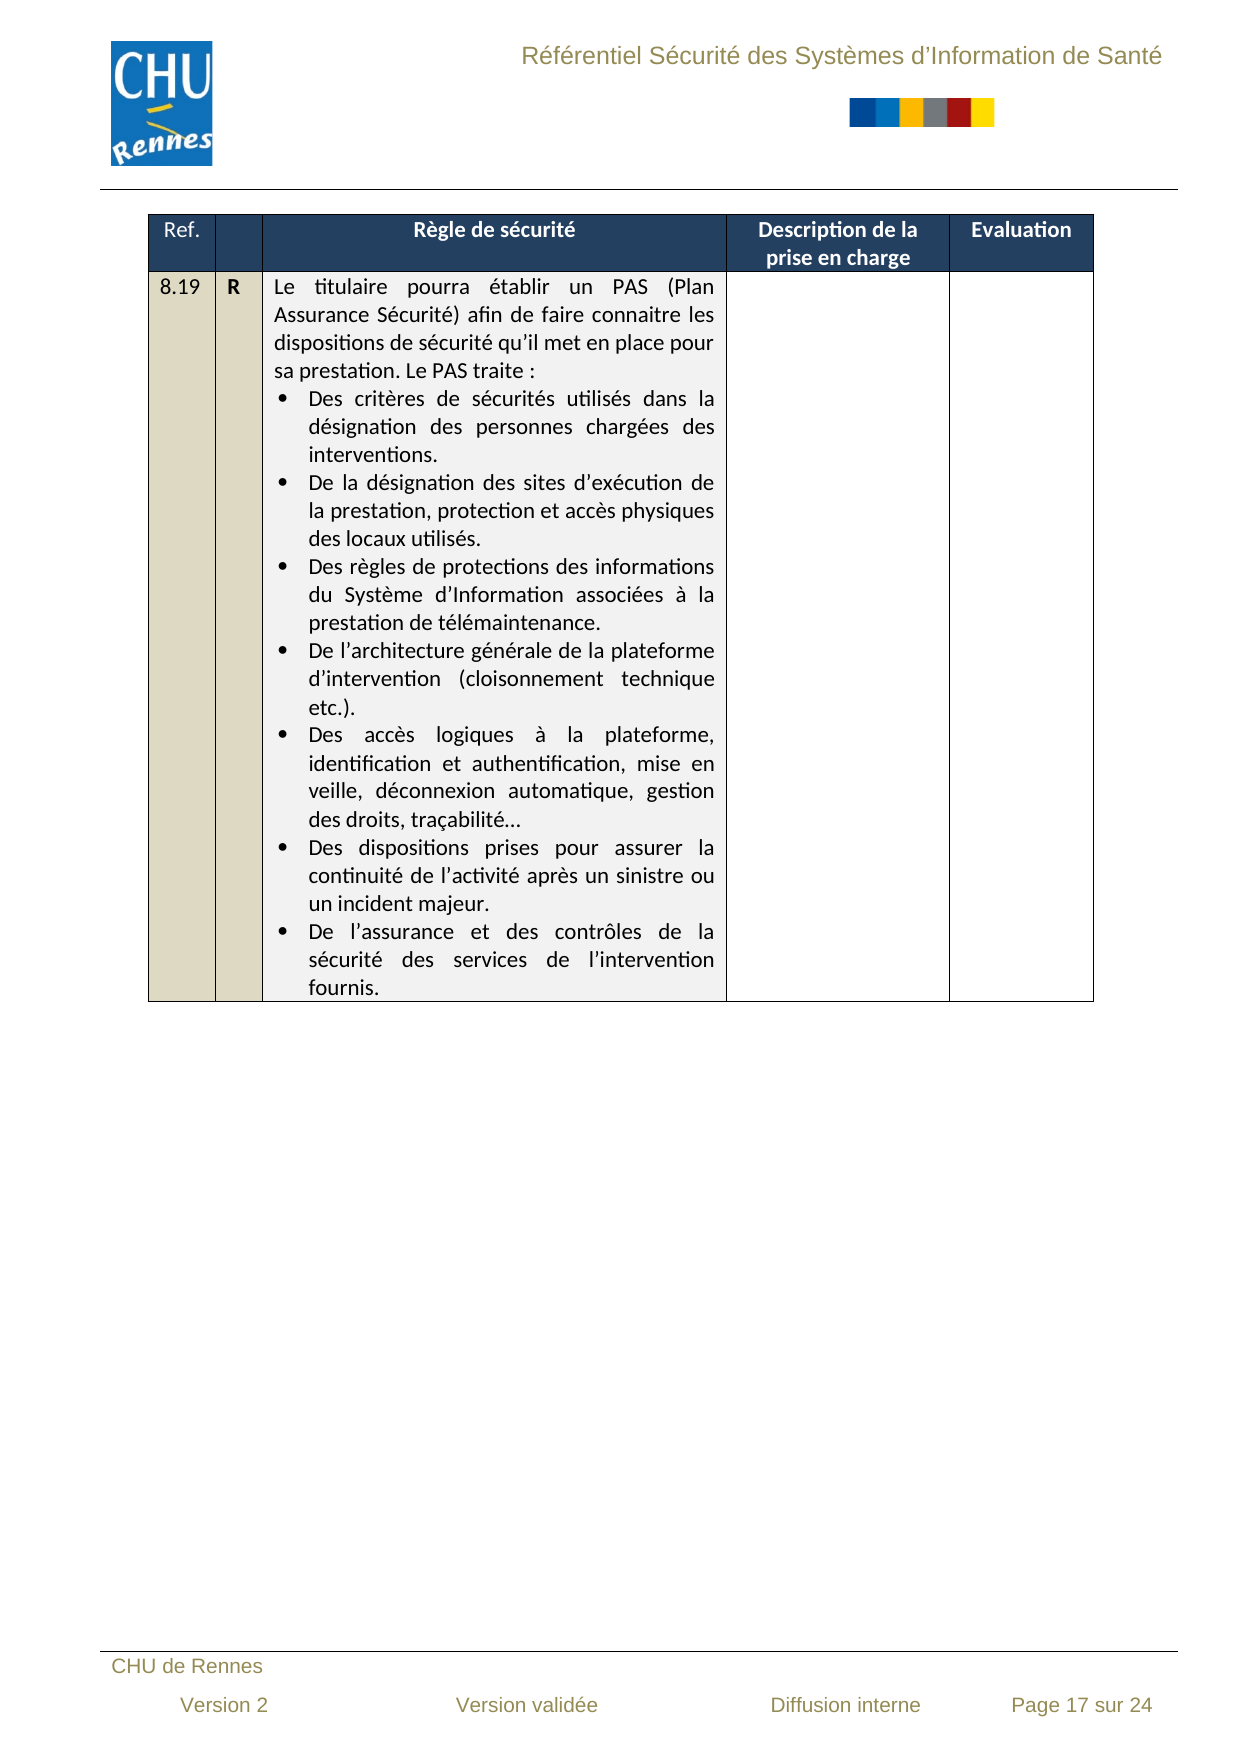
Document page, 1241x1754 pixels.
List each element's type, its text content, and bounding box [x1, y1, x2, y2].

table_cell R [216, 272, 262, 1001]
table_cell [950, 272, 1093, 1001]
table_cell [727, 272, 949, 1001]
table_cell Le titulaire pourra établir un PAS (Plan Assurance Sécurité) afin de faire connaitre les dispositions de sécurité qu’il met en place pour sa prestation. Le PAS traite : Des critères de sécurités utilisés dans la désignation des personnes chargées des interventions. De la désignation des sites d’exécution de la prestation, protection et accès physiques des locaux utilisés. Des règles de protections des informations du Système d’Information associées à la prestation de télémaintenance. De l’architecture générale de la plateforme d’intervention (cloisonnement technique etc.). Des accès logiques à la plateforme, identification et authentification, mise en veille, déconnexion automatique, gestion des droits, traçabilité… Des dispositions prises pour assurer la continuité de l’activité après un sinistre ou un incident majeur. De l’assurance et des contrôles de la sécurité des services de l’intervention fournis. [263, 272, 726, 1001]
table_header [216, 215, 262, 271]
table_cell 8.19 [149, 272, 215, 1001]
picture [111, 41, 213, 166]
table_header Ref. [149, 215, 215, 271]
table_header Description de la prise en charge [727, 215, 949, 271]
table_header Règle de sécurité [263, 215, 726, 271]
table_header Evaluation [950, 215, 1093, 271]
picture [849, 98, 995, 127]
